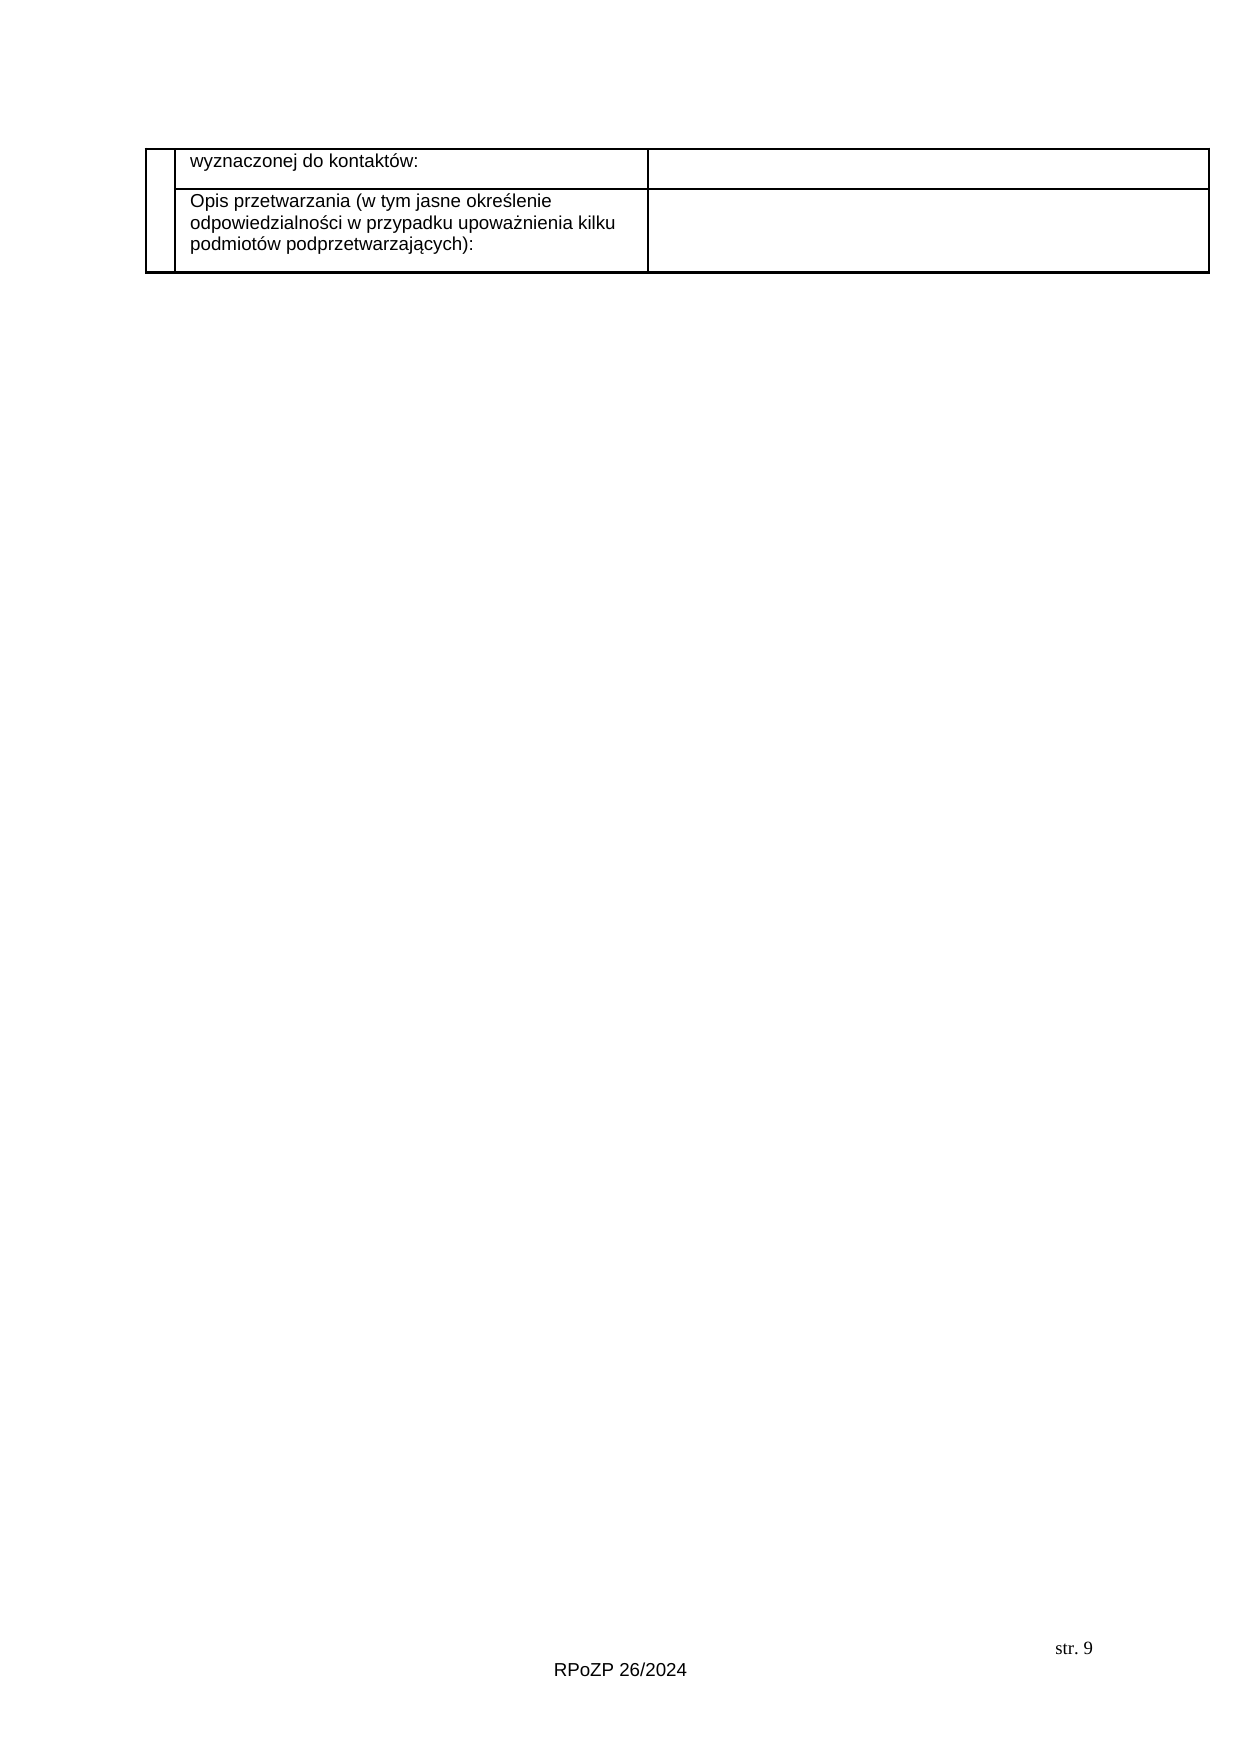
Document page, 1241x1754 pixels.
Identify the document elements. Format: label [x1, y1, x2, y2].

table_cell [176, 190, 647, 271]
table_cell [649, 150, 1208, 188]
table_cell [649, 190, 1208, 271]
table_cell [176, 150, 647, 188]
